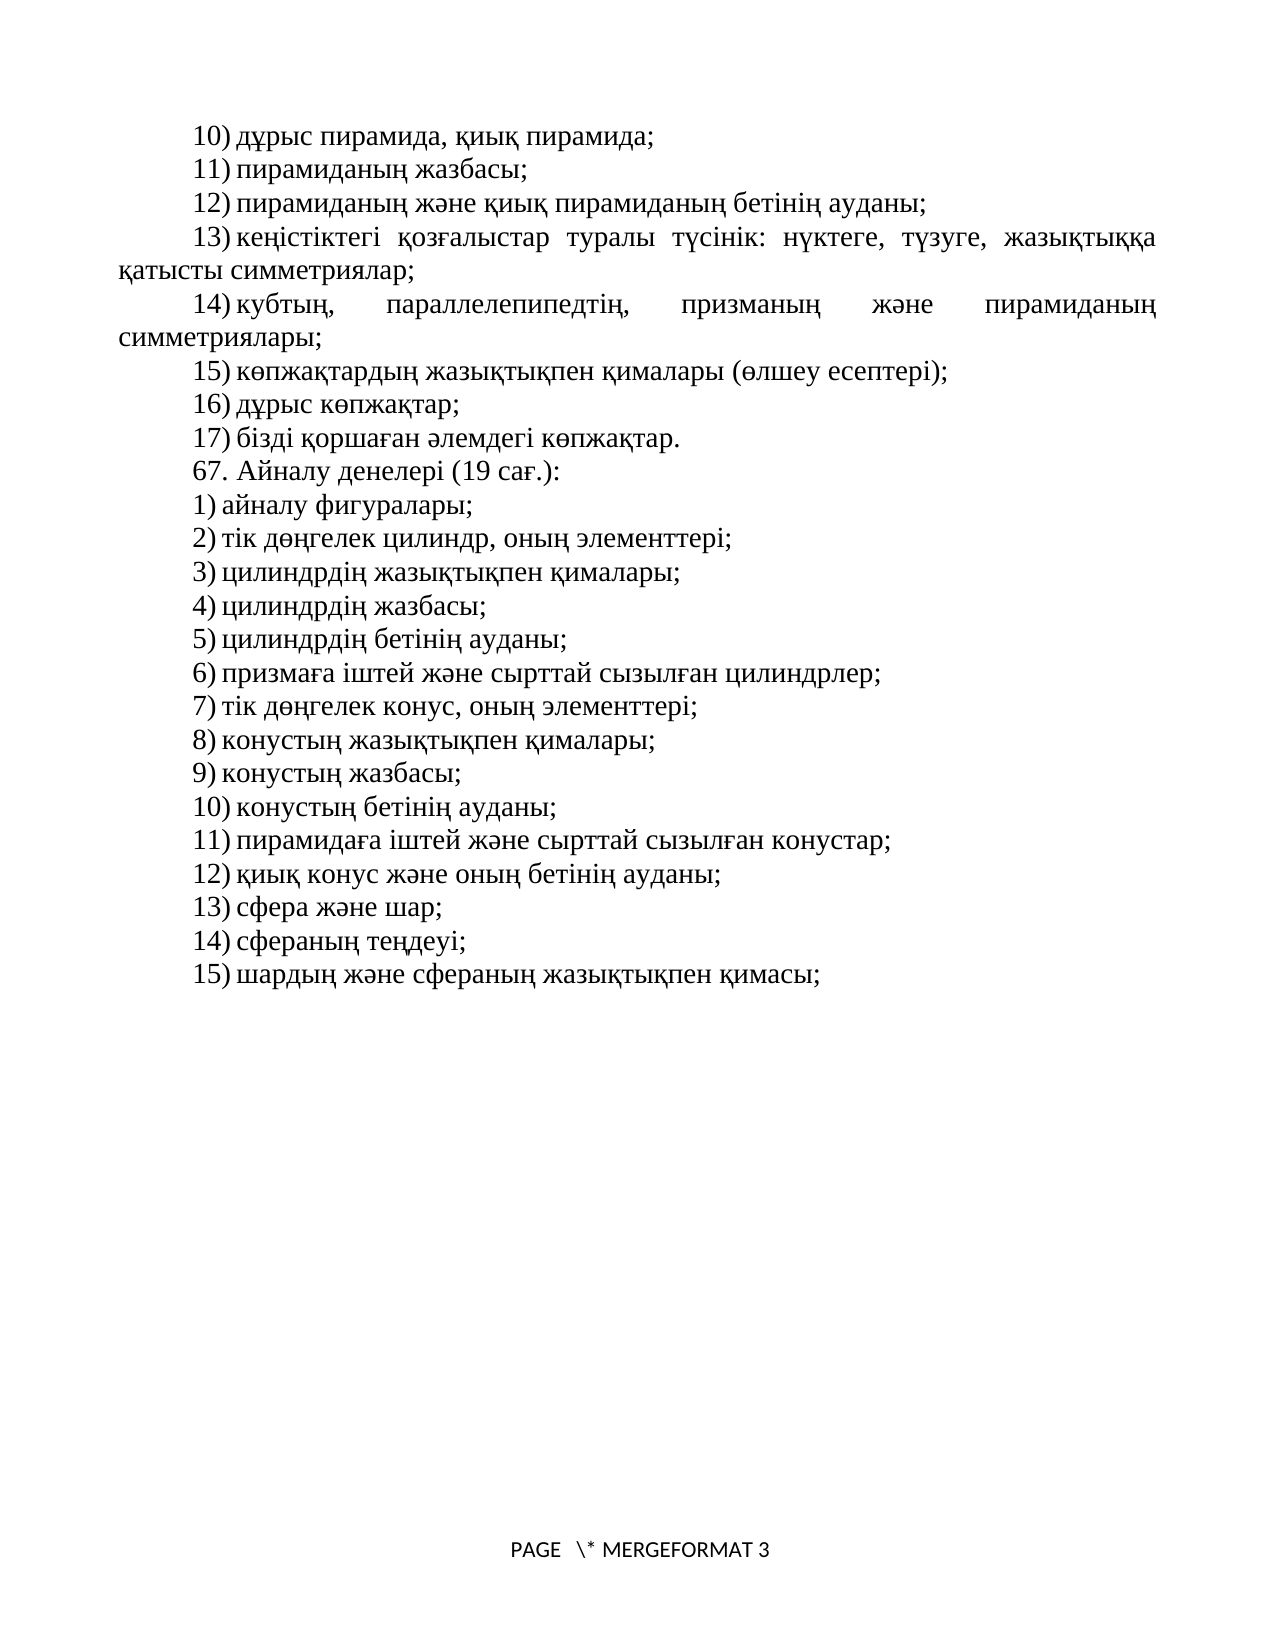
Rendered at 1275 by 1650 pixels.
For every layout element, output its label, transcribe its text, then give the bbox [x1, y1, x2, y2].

list цилиндрдің бетінің ауданы; [118, 621, 1157, 655]
list тік дөңгелек цилиндр, оның элементтері; [118, 521, 1157, 554]
list конустың бетінің ауданы; [118, 789, 1157, 822]
list бізді қоршаған әлемдегі көпжақтар. [118, 420, 1157, 453]
list дұрыс көпжақтар; [118, 386, 1157, 420]
list цилиндрдің жазықтықпен қималары; [118, 554, 1157, 588]
list қиық конус және оның бетінің ауданы; [118, 856, 1157, 889]
list кубтың, параллелепипедтің, призманың және пирамиданың симметриялары; [118, 286, 1157, 353]
list тік дөңгелек конус, оның элементтері; [118, 688, 1157, 722]
list дұрыс пирамида, қиық пирамида; [118, 118, 1157, 152]
list сфера және шар; [118, 889, 1157, 923]
list пирамидаға іштей және сырттай сызылған конустар; [118, 822, 1157, 856]
list конустың жазбасы; [118, 755, 1157, 789]
list кеңістіктегі қозғалыстар туралы түсінік: нүктеге, түзуге, жазықтыққа қатысты симметриялар; [118, 219, 1157, 286]
list айналу фигуралары; [118, 487, 1157, 521]
list Айналу денелері (19 сағ.): [118, 453, 1157, 487]
list призмаға іштей және сырттай сызылған цилиндрлер; [118, 655, 1157, 688]
list сфераның теңдеуі; [118, 923, 1157, 957]
list конустың жазықтықпен қималары; [118, 722, 1157, 755]
list цилиндрдің жазбасы; [118, 588, 1157, 621]
list пирамиданың жазбасы; [118, 152, 1157, 185]
list пирамиданың және қиық пирамиданың бетінің ауданы; [118, 185, 1157, 219]
list көпжақтардың жазықтықпен қималары (өлшеу есептері); [118, 353, 1157, 386]
list шардың және сфераның жазықтықпен қимасы; [118, 957, 1157, 990]
